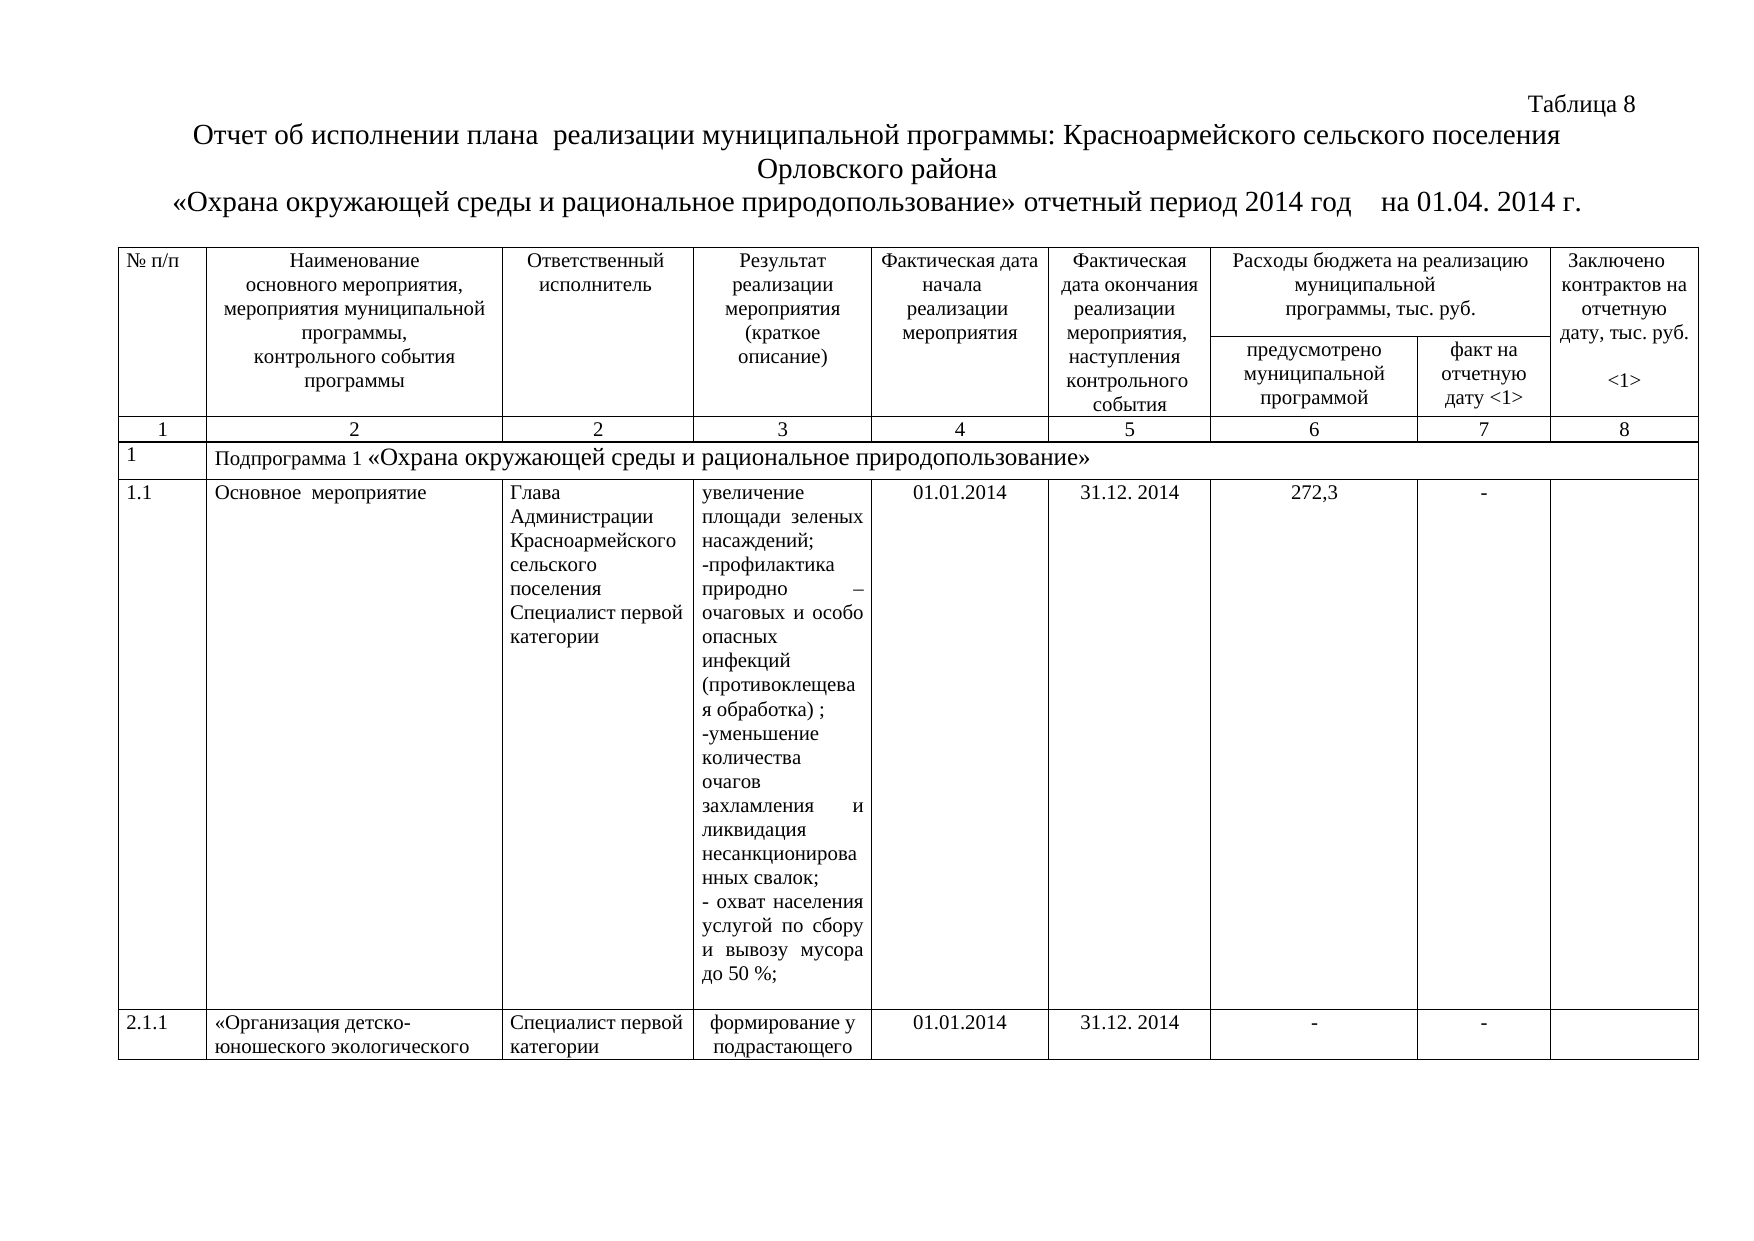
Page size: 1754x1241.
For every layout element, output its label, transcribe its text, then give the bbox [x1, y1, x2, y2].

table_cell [207, 1010, 502, 1058]
table_cell [1551, 1010, 1698, 1058]
table_cell 2.1.1 [119, 1010, 206, 1058]
table_cell [1551, 480, 1698, 1009]
table_cell - [1211, 1010, 1417, 1058]
table_cell Глава Администрации Красноармейского сельского поселения Специалист первой категории [503, 480, 693, 1009]
table_header Ответственный исполнитель [503, 248, 693, 416]
table_cell Подпрограмма 1 «Охрана окружающей среды и рациональное природопользование» [207, 443, 1698, 479]
table_cell 2 [207, 417, 502, 441]
table_cell 4 [872, 417, 1048, 441]
table_cell 2 [503, 417, 693, 441]
table_cell 272,3 [1211, 480, 1417, 1009]
table_cell предусмотрено муниципальной программой [1211, 337, 1417, 416]
table_cell - [1418, 480, 1550, 1009]
table_cell Основное мероприятие [207, 480, 502, 1009]
text Таблица 8 [118, 89, 1636, 117]
table_cell 01.01.2014 [872, 480, 1048, 1009]
table_header Фактическая дата окончания реализации мероприятия, наступления контрольного события [1049, 248, 1210, 416]
table_header Заключено контрактов на отчетную дату, тыс. руб. <1> [1551, 248, 1698, 416]
table_cell факт на отчетную дату <1> [1418, 337, 1550, 416]
text Отчет об исполнении плана реализации муниципальной программы: Красноармейского сельского поселения Орловского района [118, 117, 1636, 184]
table_cell 6 [1211, 417, 1417, 441]
table_cell 31.12. 2014 [1049, 1010, 1210, 1058]
table_header Расходы бюджета на реализацию муниципальной программы, тыс. руб. [1211, 248, 1550, 336]
table_header № п/п [119, 248, 206, 416]
table_cell 3 [694, 417, 871, 441]
table_cell 01.01.2014 [872, 1010, 1048, 1058]
table_cell увеличение площади зеленых насаждений; -профилактика природно – очаговых и особо опасных инфекций (противоклещевая обработка) ; -уменьшение количества очагов захламления и ликвидация несанкционированных свалок; - охват населения услугой по сбору и вывозу мусора до 50 %; [694, 480, 871, 1009]
text «Охрана окружающей среды и рациональное природопользование» отчетный период 2014 год на 01.04. 2014 г. [118, 184, 1636, 218]
table_cell - [1418, 1010, 1550, 1058]
table_cell 5 [1049, 417, 1210, 441]
table_cell 1 [119, 443, 206, 479]
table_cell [503, 1010, 693, 1058]
table_cell 1.1 [119, 480, 206, 1009]
table_header Результат реализации мероприятия (краткое описание) [694, 248, 871, 416]
table_cell 1 [119, 417, 206, 441]
table_header Наименование основного мероприятия, мероприятия муниципальной программы, контрольного события программы [207, 248, 502, 416]
table_cell 31.12. 2014 [1049, 480, 1210, 1009]
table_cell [694, 1010, 871, 1058]
table_header Фактическая дата начала реализации мероприятия [872, 248, 1048, 416]
table_cell 8 [1551, 417, 1698, 441]
table_cell 7 [1418, 417, 1550, 441]
